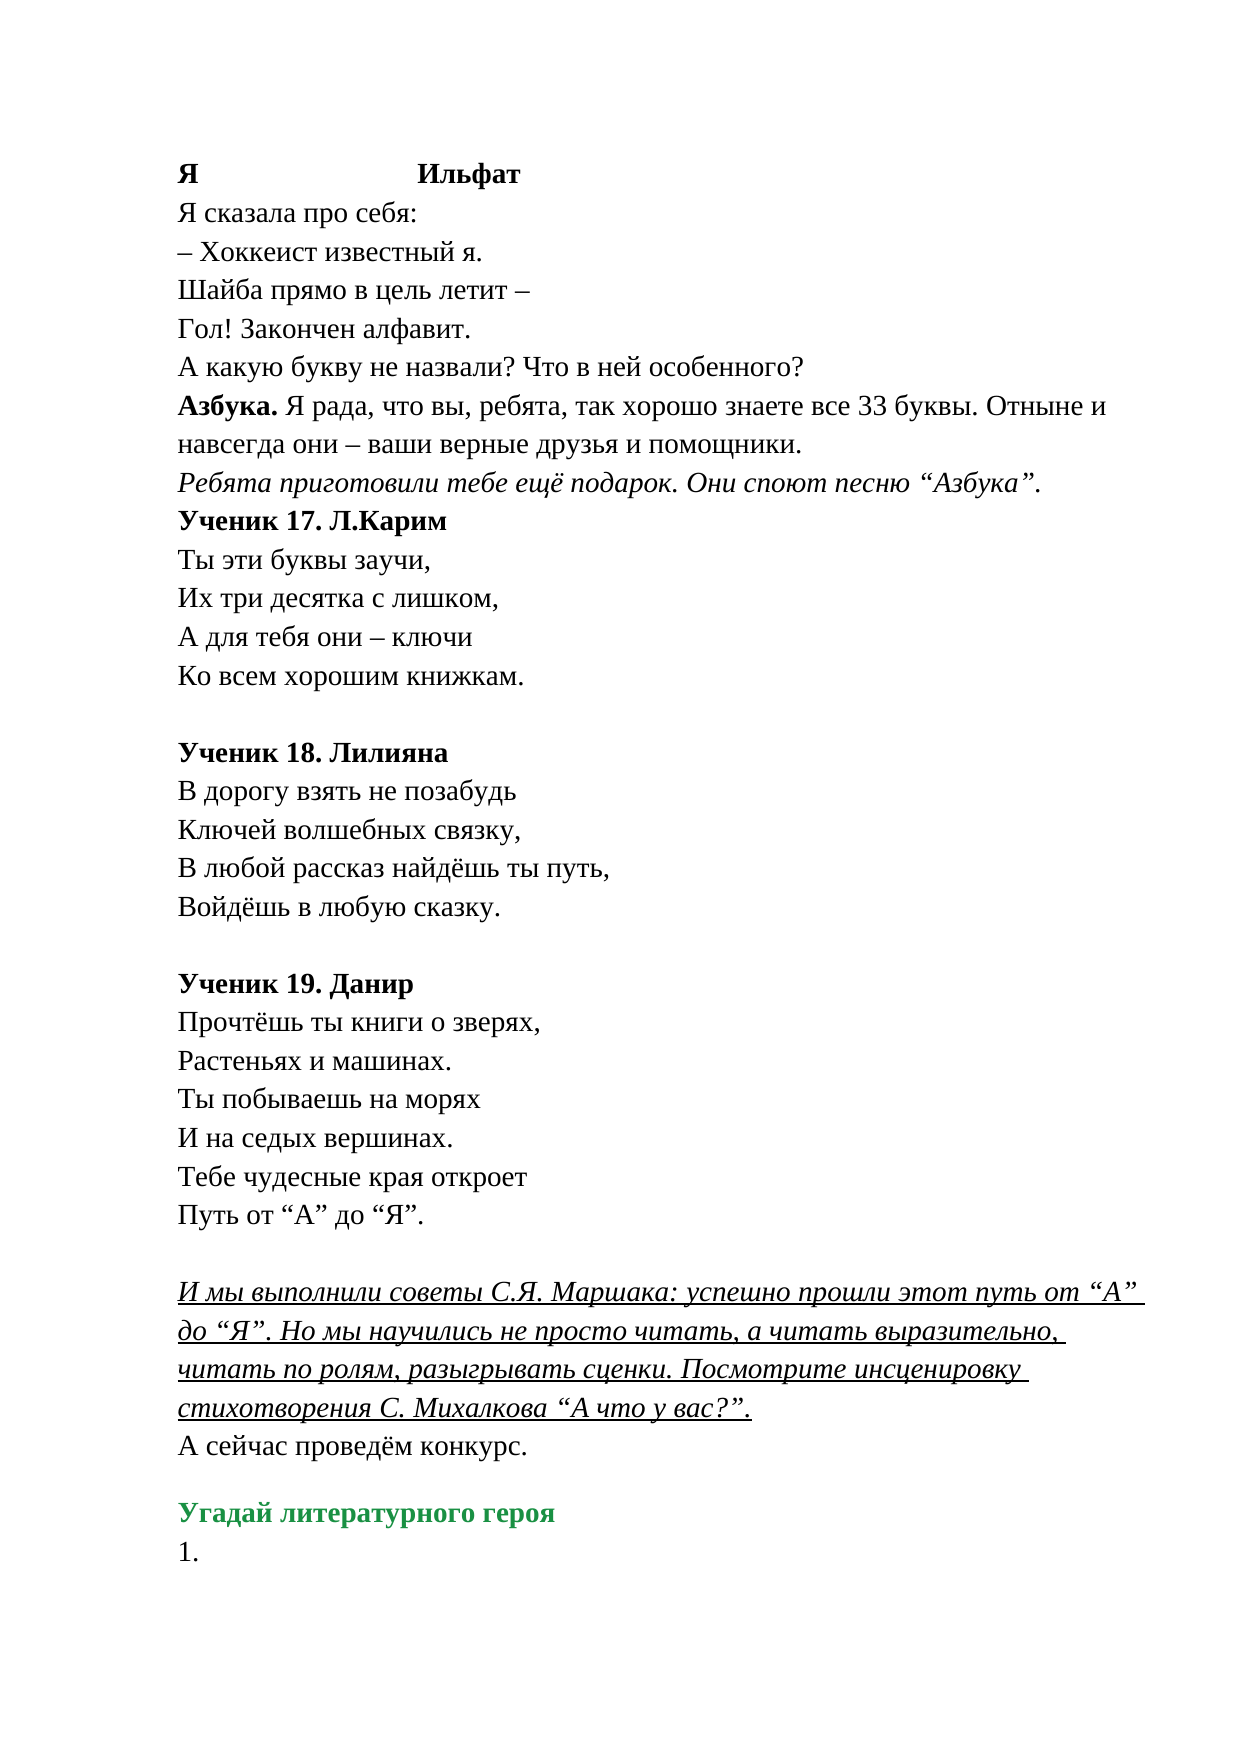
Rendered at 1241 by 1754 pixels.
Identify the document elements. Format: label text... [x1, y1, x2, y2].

text Ученик 19. Данир [177, 966, 1152, 999]
text Ученик 17. Л.Карим [177, 503, 1152, 537]
text А какую букву не назвали? Что в ней особенного? [177, 349, 1152, 383]
text 1. [177, 1534, 1152, 1567]
text Ребята приготовили тебе ещё подарок. Они споют песню “Азбука”. [177, 465, 1152, 498]
text А сейчас проведём конкурс. [177, 1428, 1152, 1462]
text Я Ильфат [177, 157, 1152, 190]
text В дорогу взять не позабудь Ключей волшебных связку, В любой рассказ найдёшь ты путь, Войдёшь в любую сказку. [177, 773, 1152, 922]
text Ученик 18. Лилияна [177, 735, 1152, 768]
text И мы выполнили советы С.Я. Маршака: успешно прошли этот путь от “А” до “Я”. Но мы научились не просто читать, а читать выразительно, читать по ролям, разыгрывать сценки. Посмотрите инсценировку стихотворения С. Михалкова “А что у вас?”. [177, 1274, 1152, 1423]
text Ты эти буквы заучи, Их три десятка с лишком, А для тебя они – ключи Ко всем хорошим книжкам. [177, 542, 1152, 691]
text Прочтёшь ты книги о зверях, Растеньях и машинах. Ты побываешь на морях И на седых вершинах. Тебе чудесные края откроет Путь от “А” до “Я”. [177, 1004, 1152, 1231]
text Азбука. Я рада, что вы, ребята, так хорошо знаете все 33 буквы. Отныне и навсегда они – ваши верные друзья и помощники. [177, 388, 1152, 460]
text Я сказала про себя: – Хоккеист известный я. Шайба прямо в цель летит – Гол! Закончен алфавит. [177, 195, 1152, 344]
text Угадай литературного героя [177, 1495, 1152, 1529]
